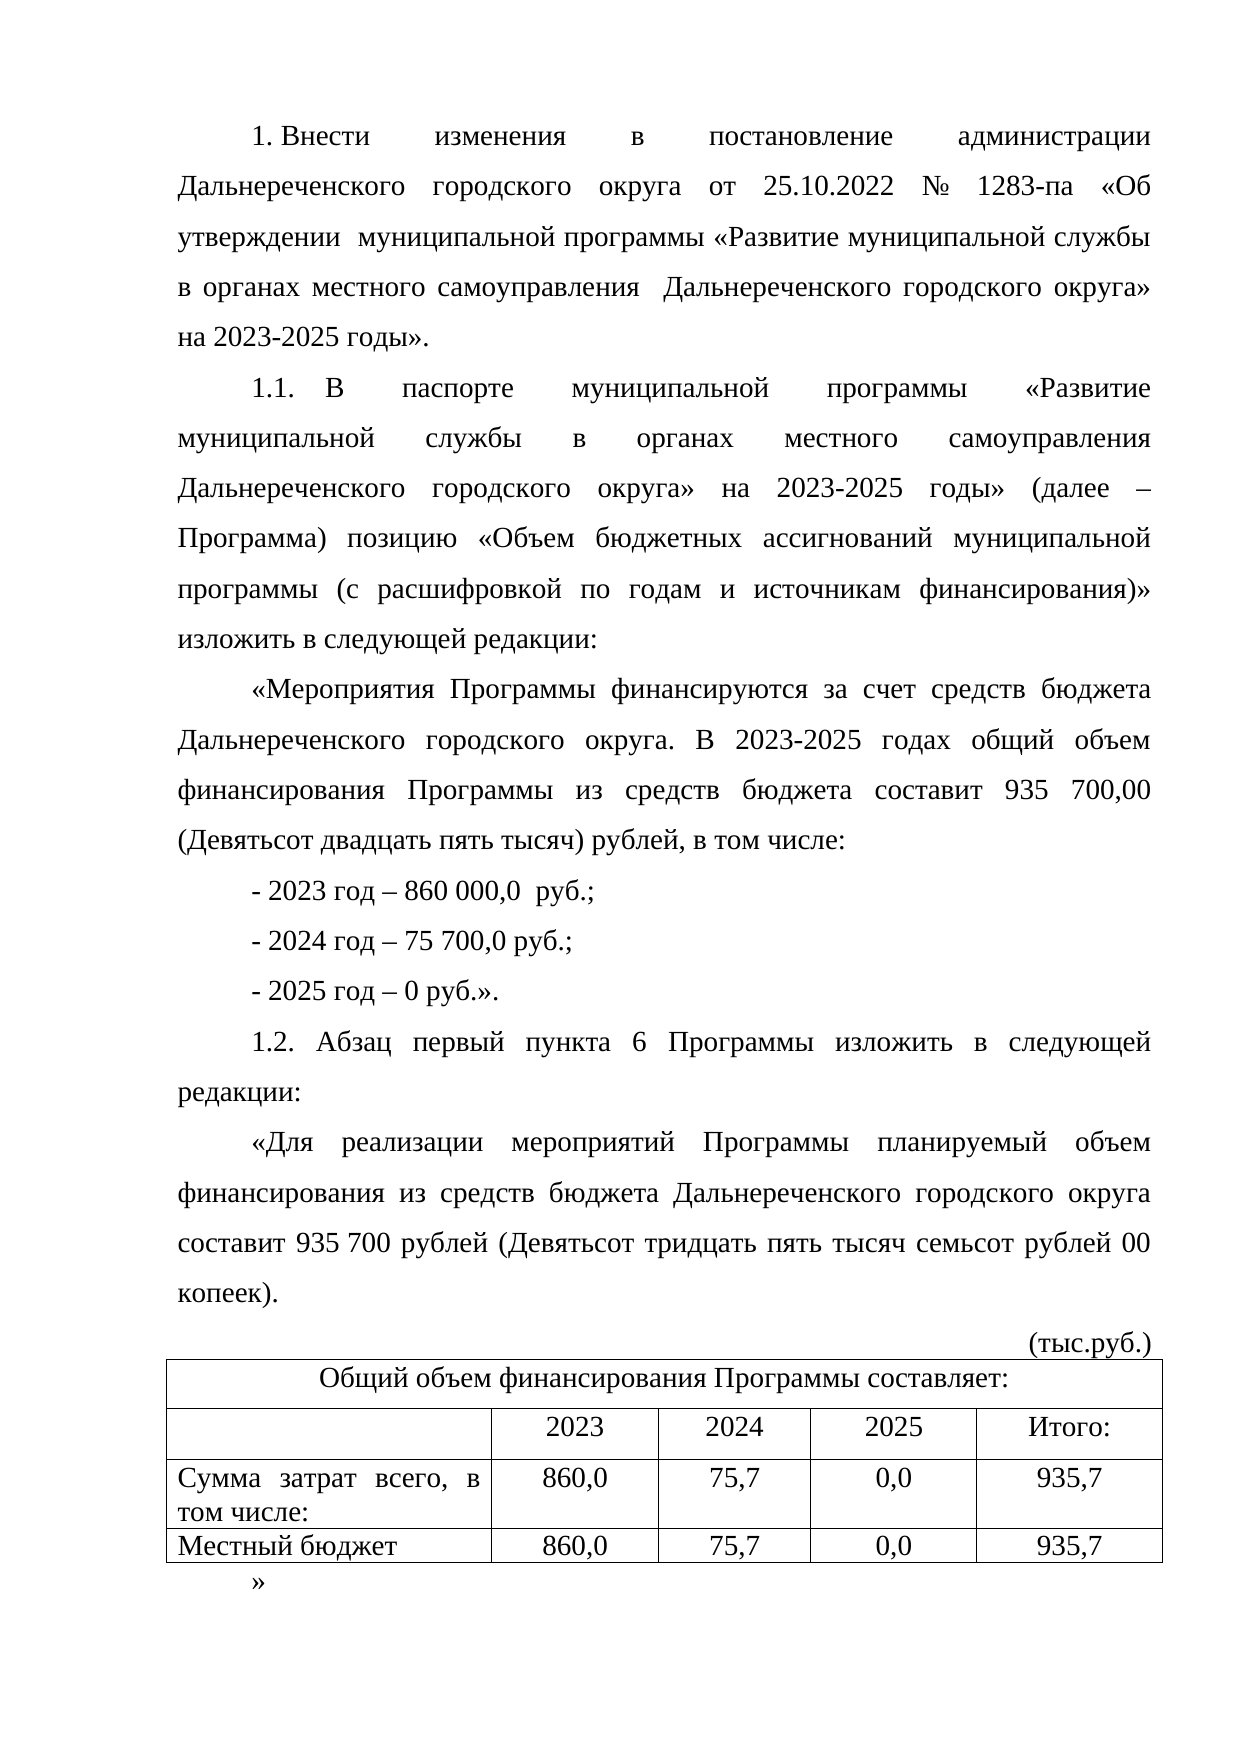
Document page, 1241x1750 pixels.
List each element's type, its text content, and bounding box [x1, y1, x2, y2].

table_cell 2025 [811, 1409, 976, 1459]
list В паспорте муниципальной программы «Развитие муниципальной службы в органах местного самоуправления Дальнереченского городского округа» на 2023-2025 годы» (далее – Программа) позицию «Объем бюджетных ассигнований муниципальной программы (с расшифровкой по годам и источникам финансирования)» изложить в следующей редакции: [177, 370, 1152, 655]
table_cell 0,0 [811, 1529, 976, 1562]
text - 2023 год – 860 000,0 руб.; [177, 873, 1152, 906]
table_cell 75,7 [659, 1529, 810, 1562]
text - 2025 год – 0 руб.». [177, 973, 1152, 1007]
text (тыс.руб.) [177, 1326, 1152, 1359]
table_cell 75,7 [659, 1460, 810, 1527]
table_cell [167, 1409, 491, 1459]
text 1.2. Абзац первый пункта 6 Программы изложить в следующей редакции: [177, 1024, 1152, 1108]
table_cell 2024 [659, 1409, 810, 1459]
table_cell 860,0 [492, 1529, 658, 1562]
list Внести изменения в постановление администрации Дальнереченского городского округа от 25.10.2022 № 1283-па «Об утверждении муниципальной программы «Развитие муниципальной службы в органах местного самоуправления Дальнереченского городского округа» на 2023-2025 годы». [177, 118, 1152, 353]
table_cell 935,7 [977, 1460, 1162, 1527]
table_cell Сумма затрат всего, в том числе: [167, 1460, 491, 1527]
table_cell 935,7 [977, 1529, 1162, 1562]
text » [177, 1563, 1152, 1597]
table_cell Итого: [977, 1409, 1162, 1459]
text - 2024 год – 75 700,0 руб.; [177, 923, 1152, 957]
text «Для реализации мероприятий Программы планируемый объем финансирования из средств бюджета Дальнереченского городского округа составит 935 700 рублей (Девятьсот тридцать пять тысяч семьсот рублей 00 копеек). [177, 1124, 1152, 1309]
table_header Общий объем финансирования Программы составляет: [167, 1360, 1162, 1408]
table_cell 860,0 [492, 1460, 658, 1527]
list «Мероприятия Программы финансируются за счет средств бюджета Дальнереченского городского округа. В 2023-2025 годах общий объем финансирования Программы из средств бюджета составит 935 700,00 (Девятьсот двадцать пять тысяч) рублей, в том числе: [177, 672, 1152, 856]
table_cell Местный бюджет [167, 1529, 491, 1562]
table_cell 2023 [492, 1409, 658, 1459]
table_cell 0,0 [811, 1460, 976, 1527]
